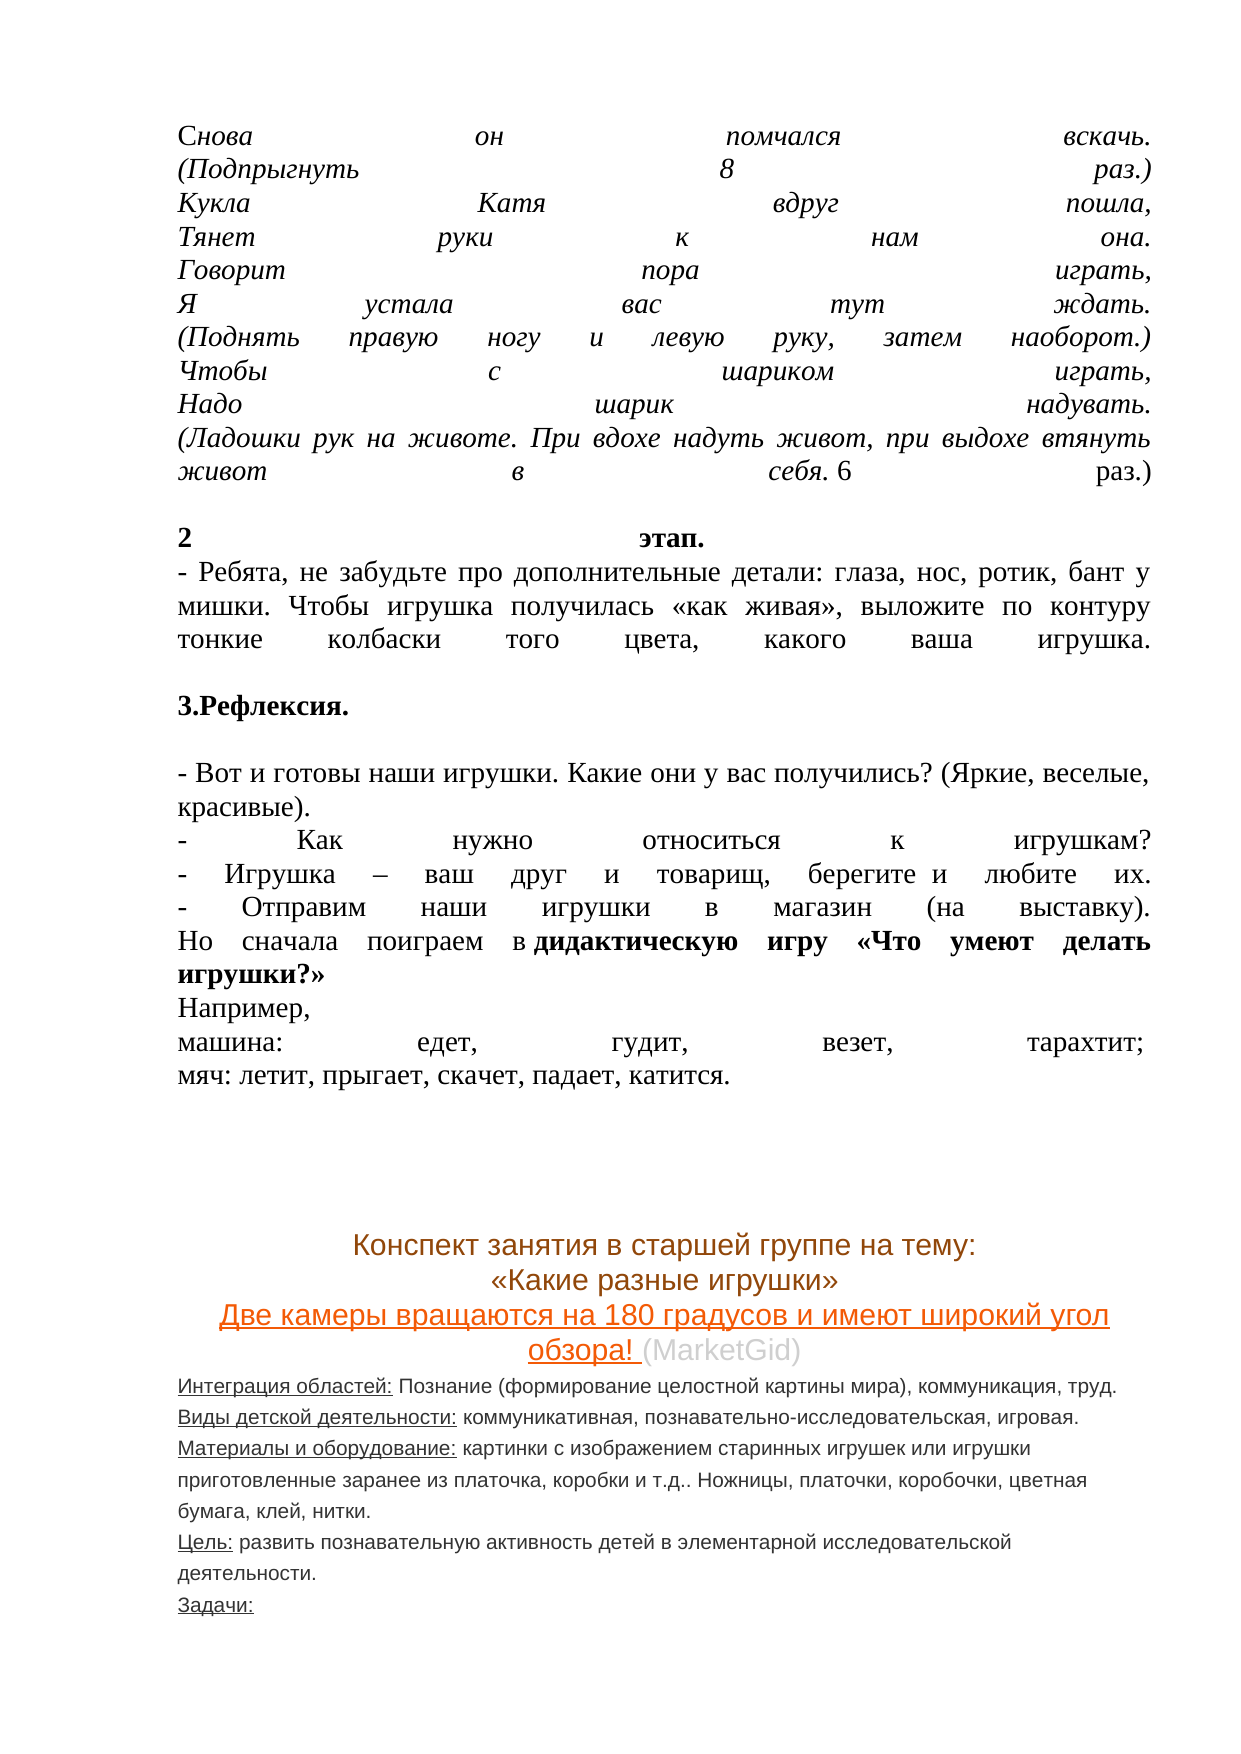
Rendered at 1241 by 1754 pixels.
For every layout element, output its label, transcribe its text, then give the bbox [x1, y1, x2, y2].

text Материалы и оборудование: картинки с изображением старинных игрушек или игрушки приготовленные заранее из платочка, коробки и т.д.. Ножницы, платочки, коробочки, цветная бумага, клей, нитки. [177, 1429, 1152, 1523]
text Задачи: [177, 1585, 1152, 1616]
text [177, 118, 1152, 1091]
subtitle Две камеры вращаются на 180 градусов и имеют широкий угол обзора! (MarketGid) [177, 1297, 1152, 1366]
subtitle Конспект занятия в старшей группе на тему: «Какие разные игрушки» [177, 1227, 1152, 1297]
text Интеграция областей: Познание (формирование целостной картины мира), коммуникация, труд. [177, 1366, 1152, 1398]
text Цель: развить познавательную активность детей в элементарной исследовательской деятельности. [177, 1523, 1152, 1585]
text Виды детской деятельности: коммуникативная, познавательно-исследовательская, игровая. [177, 1398, 1152, 1429]
